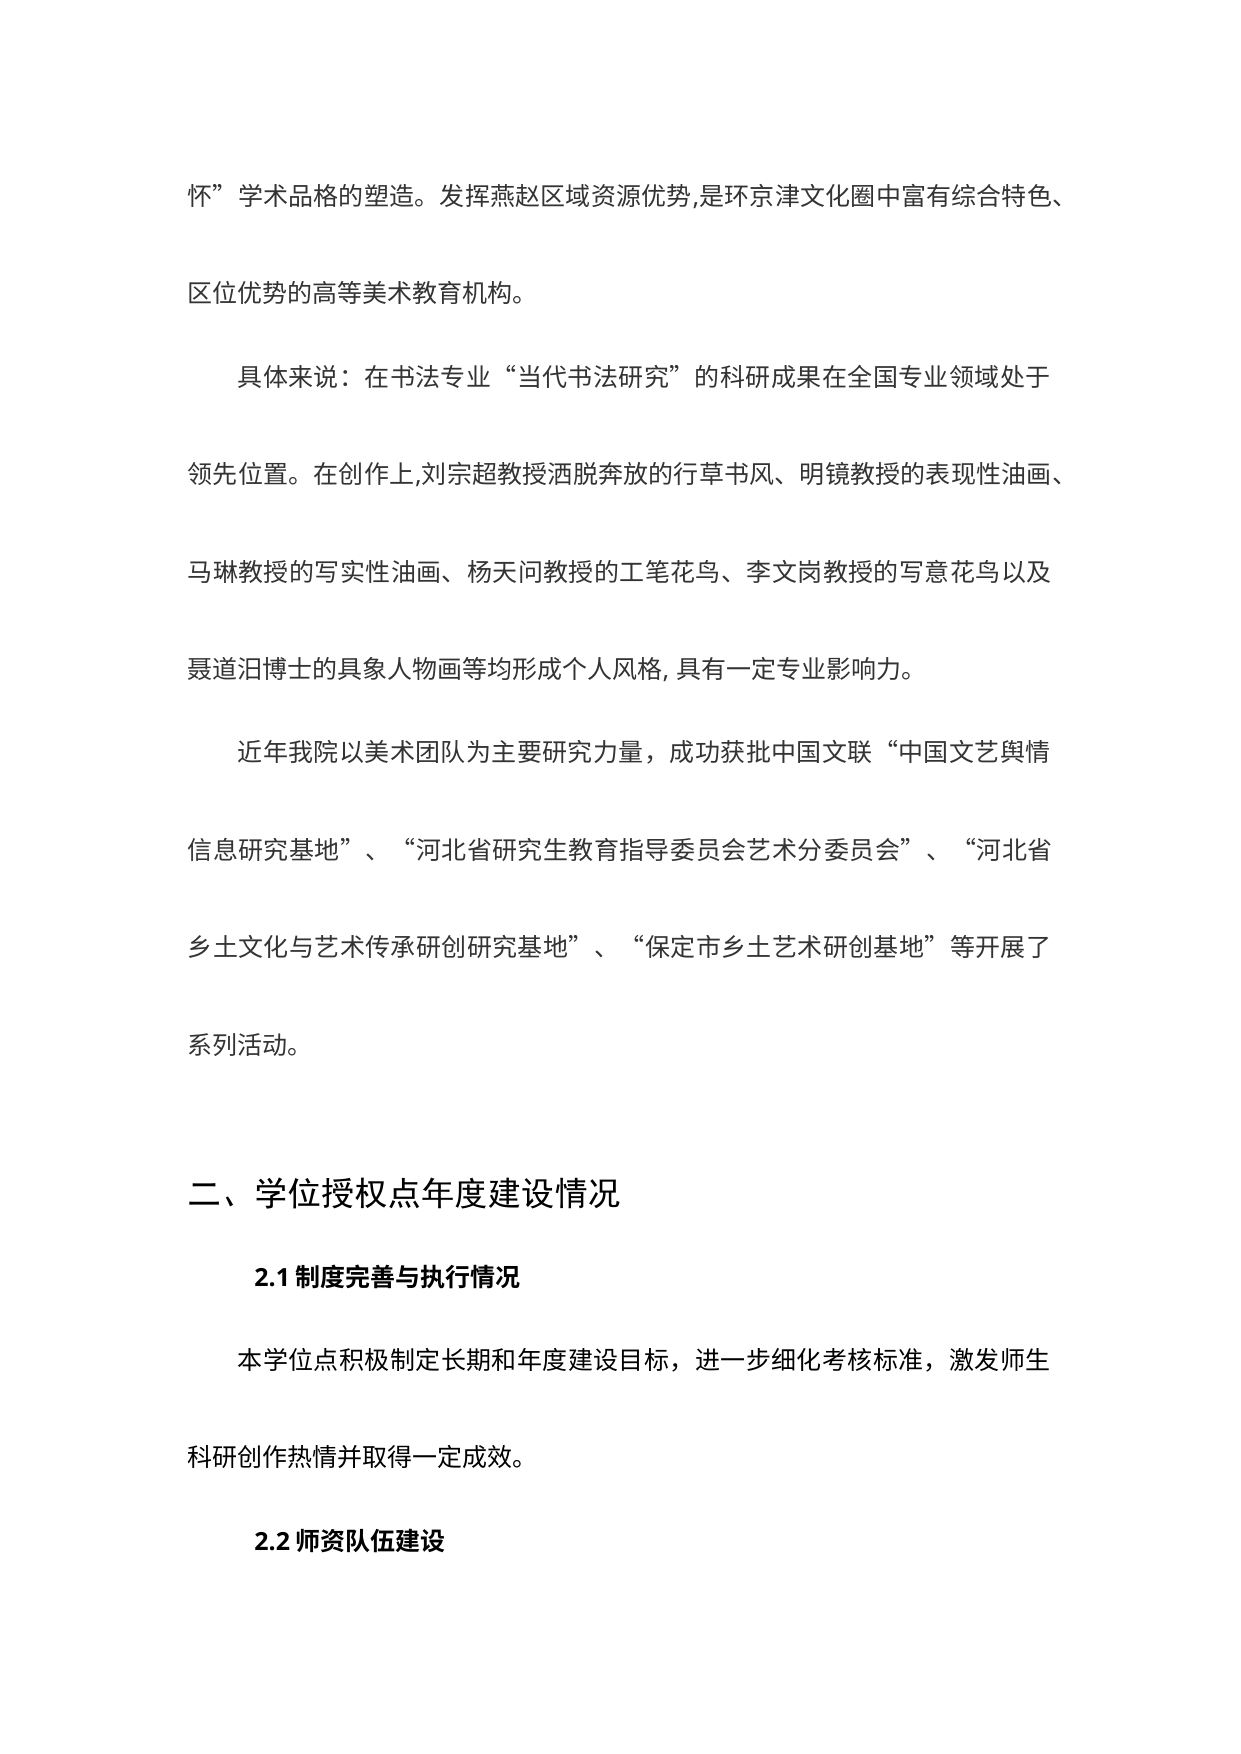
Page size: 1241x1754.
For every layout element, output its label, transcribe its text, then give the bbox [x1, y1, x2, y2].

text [187, 162, 1053, 324]
text 近年我院以美术团队为主要研究力量，成功获批中国文联“中国文艺舆情信息研究基地”、“河北省研究生教育指导委员会艺术分委员会”、“河北省乡土文化与艺术传承研创研究基地”、“保定市乡土艺术研创基地”等开展了系列活动。 [187, 718, 1053, 1076]
subtitle 2.1制度完善与执行情况 [187, 1243, 1053, 1308]
text 二、学位授权点年度建设情况 [187, 1159, 1053, 1224]
text 本学位点积极制定长期和年度建设目标，进一步细化考核标准，激发师生科研创作热情并取得一定成效。 [187, 1326, 1053, 1488]
text 具体来说：在书法专业“当代书法研究”的科研成果在全国专业领域处于领先位置。在创作上,刘宗超教授洒脱奔放的行草书风、明镜教授的表现性油画、马琳教授的写实性油画、杨天问教授的工笔花鸟、李文岗教授的写意花鸟以及聂道汨博士的具象人物画等均形成个人风格, 具有一定专业影响力。 [187, 343, 1053, 700]
subtitle 2.2师资队伍建设 [187, 1507, 1053, 1572]
